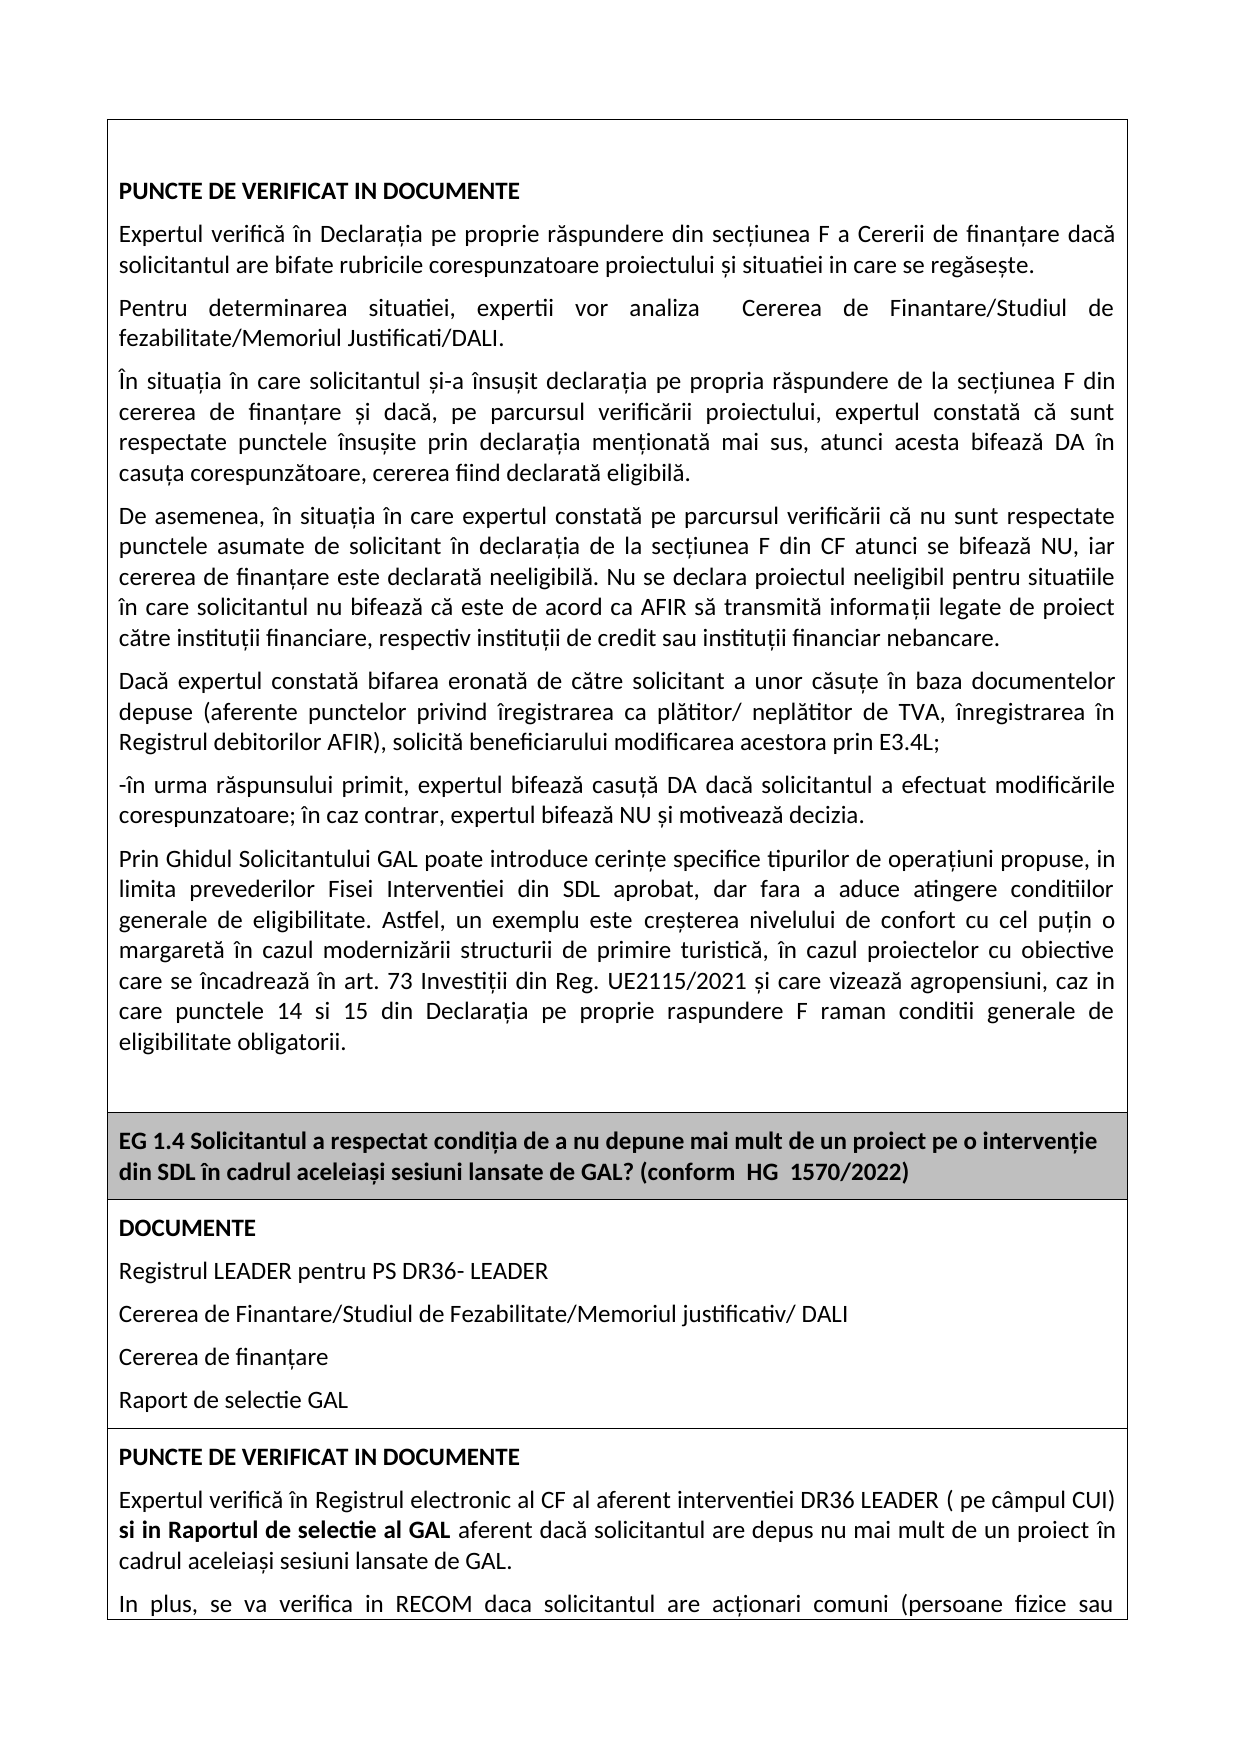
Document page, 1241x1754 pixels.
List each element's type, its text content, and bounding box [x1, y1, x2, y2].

table_cell EG 1.4 Solicitantul a respectat condiția de a nu depune mai mult de un proiect pe o intervenție din SDL în cadrul aceleiași sesiuni lansate de GAL? (conform HG 1570/2022) [108, 1113, 1127, 1199]
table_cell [108, 1429, 1127, 1619]
table_cell PUNCTE DE VERIFICAT IN DOCUMENTE Expertul verifică în Declaraţia pe proprie răspundere din secțiunea F a Cererii de finanțare dacă solicitantul are bifate rubricile corespunzatoare proiectului şi situatiei in care se regăseşte. Pentru determinarea situatiei, expertii vor analiza Cererea de Finantare/Studiul de fezabilitate/Memoriul Justificati/DALI. În situația în care solicitantul și-a însușit declarația pe propria răspundere de la secțiunea F din cererea de finanțare și dacă, pe parcursul verificării proiectului, expertul constată că sunt respectate punctele însușite prin declarația menționată mai sus, atunci acesta bifează DA în casuța corespunzătoare, cererea fiind declarată eligibilă. De asemenea, în situația în care expertul constată pe parcursul verificării că nu sunt respectate punctele asumate de solicitant în declarația de la secțiunea F din CF atunci se bifează NU, iar cererea de finanțare este declarată neeligibilă. Nu se declara proiectul neeligibil pentru situatiile în care solicitantul nu bifează că este de acord ca AFIR să transmită informații legate de proiect către instituții financiare, respectiv instituții de credit sau instituții financiar nebancare. Dacă expertul constată bifarea eronată de către solicitant a unor căsuțe în baza documentelor depuse (aferente punctelor privind îregistrarea ca plătitor/ neplătitor de TVA, înregistrarea în Registrul debitorilor AFIR), solicită beneficiarului modificarea acestora prin E3.4L; -în urma răspunsului primit, expertul bifează casuță DA dacă solicitantul a efectuat modificările corespunzatoare; în caz contrar, expertul bifează NU şi motivează decizia. Prin Ghidul Solicitantului GAL poate introduce cerințe specifice tipurilor de operațiuni propuse, in limita prevederilor Fisei Interventiei din SDL aprobat, dar fara a aduce atingere conditiilor generale de eligibilitate. Astfel, un exemplu este creșterea nivelului de confort cu cel puțin o margaretă în cazul modernizării structurii de primire turistică, în cazul proiectelor cu obiective care se încadrează în art. 73 Investiții din Reg. UE2115/2021 și care vizează agropensiuni, caz in care punctele 14 si 15 din Declaraţia pe proprie raspundere F raman conditii generale de eligibilitate obligatorii. [108, 120, 1127, 1112]
table_cell DOCUMENTE Registrul LEADER pentru PS DR36- LEADER Cererea de Finantare/Studiul de Fezabilitate/Memoriul justificativ/ DALI Cererea de finanţare Raport de selectie GAL [108, 1200, 1127, 1428]
